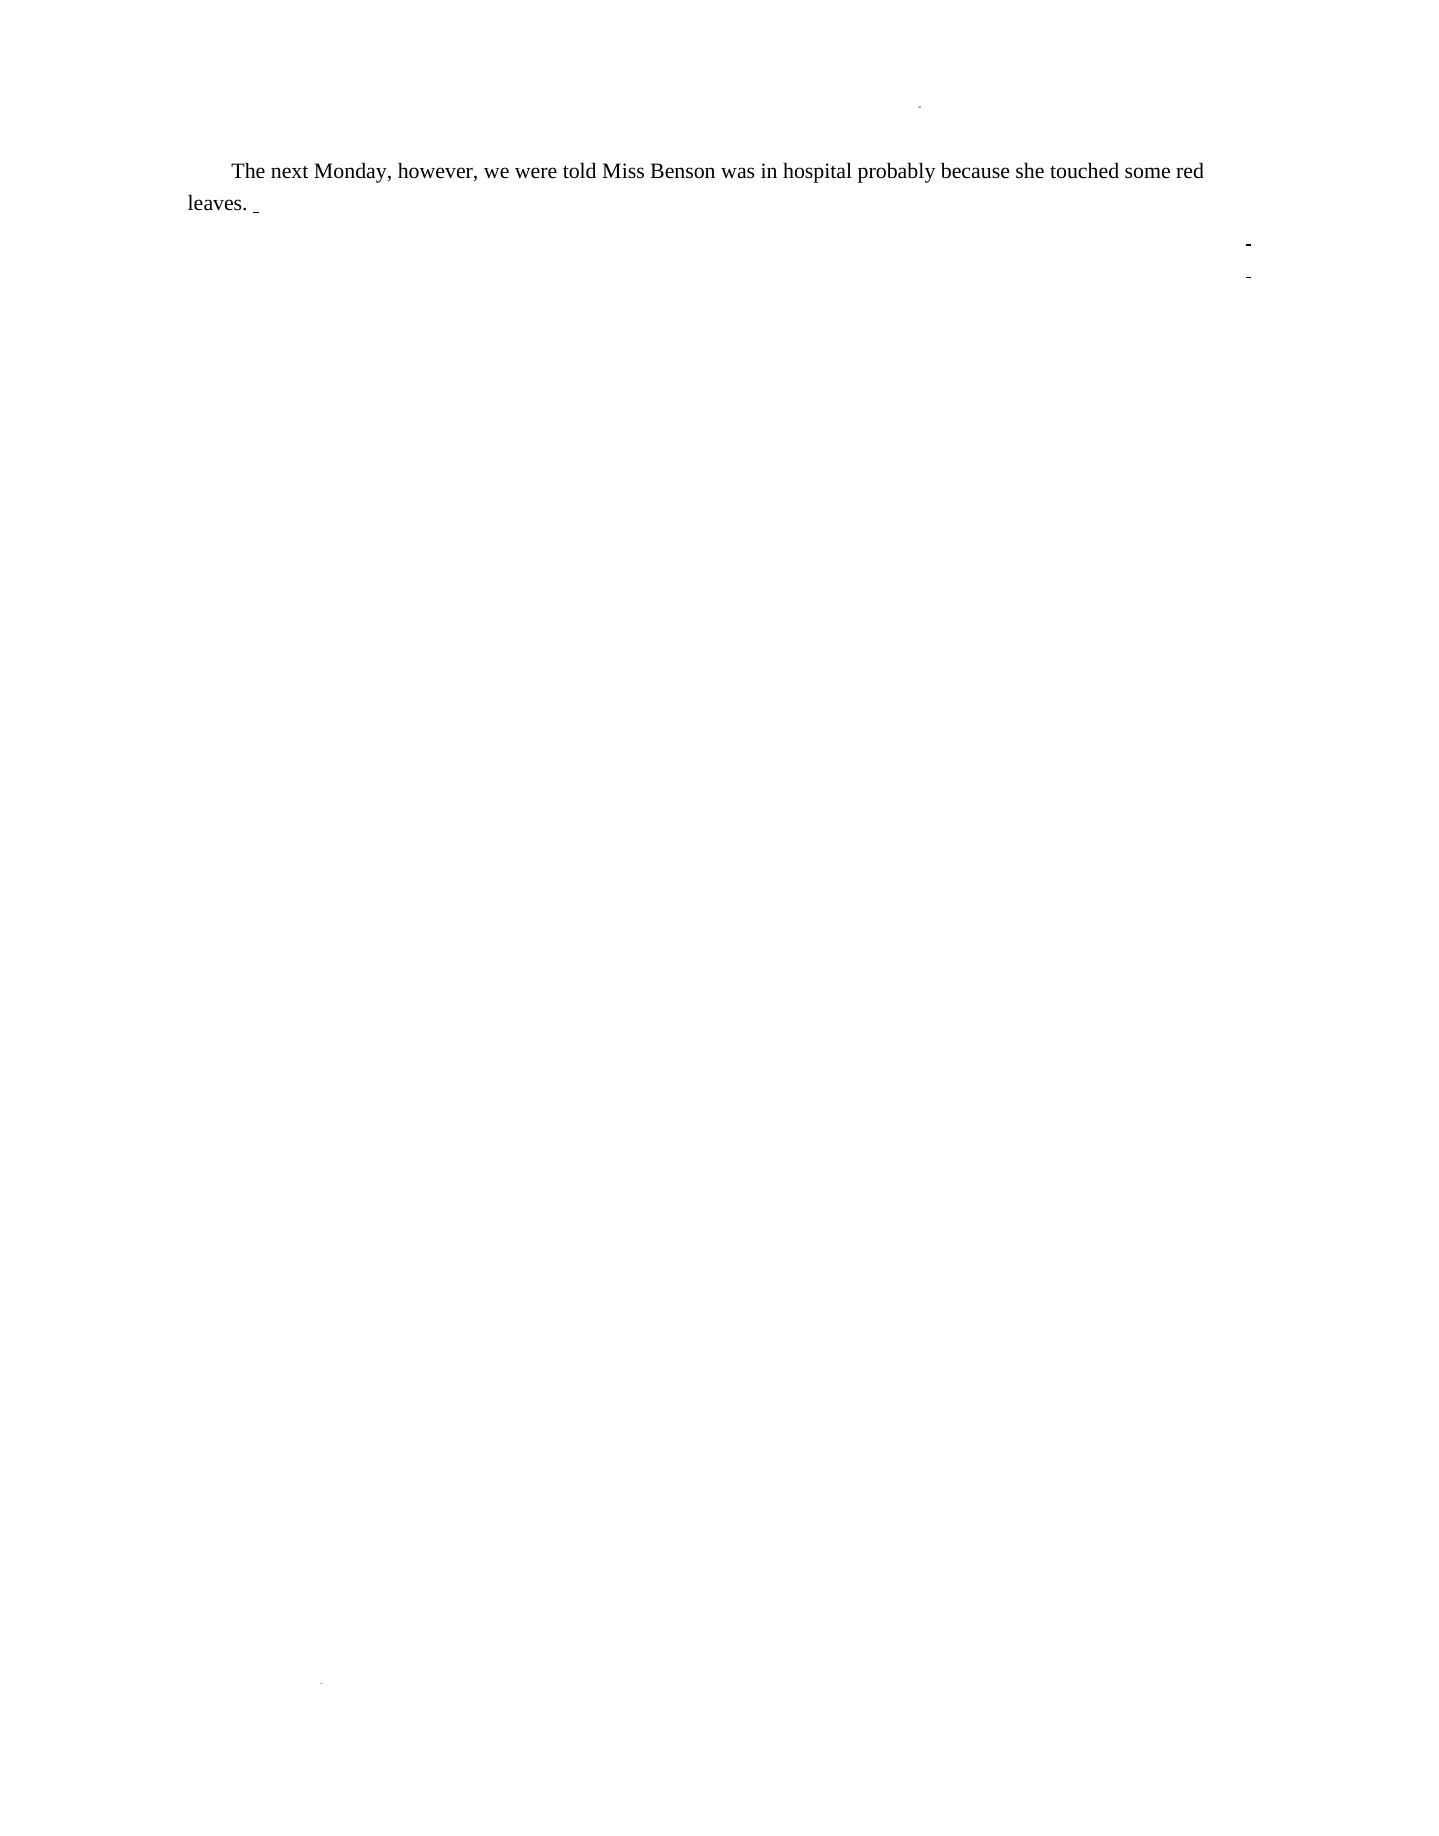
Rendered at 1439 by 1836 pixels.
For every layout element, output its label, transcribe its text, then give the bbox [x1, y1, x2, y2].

text The next Monday, however, we were told Miss Benson was in hospital probably because she touched some red leaves. [187, 154, 1251, 219]
